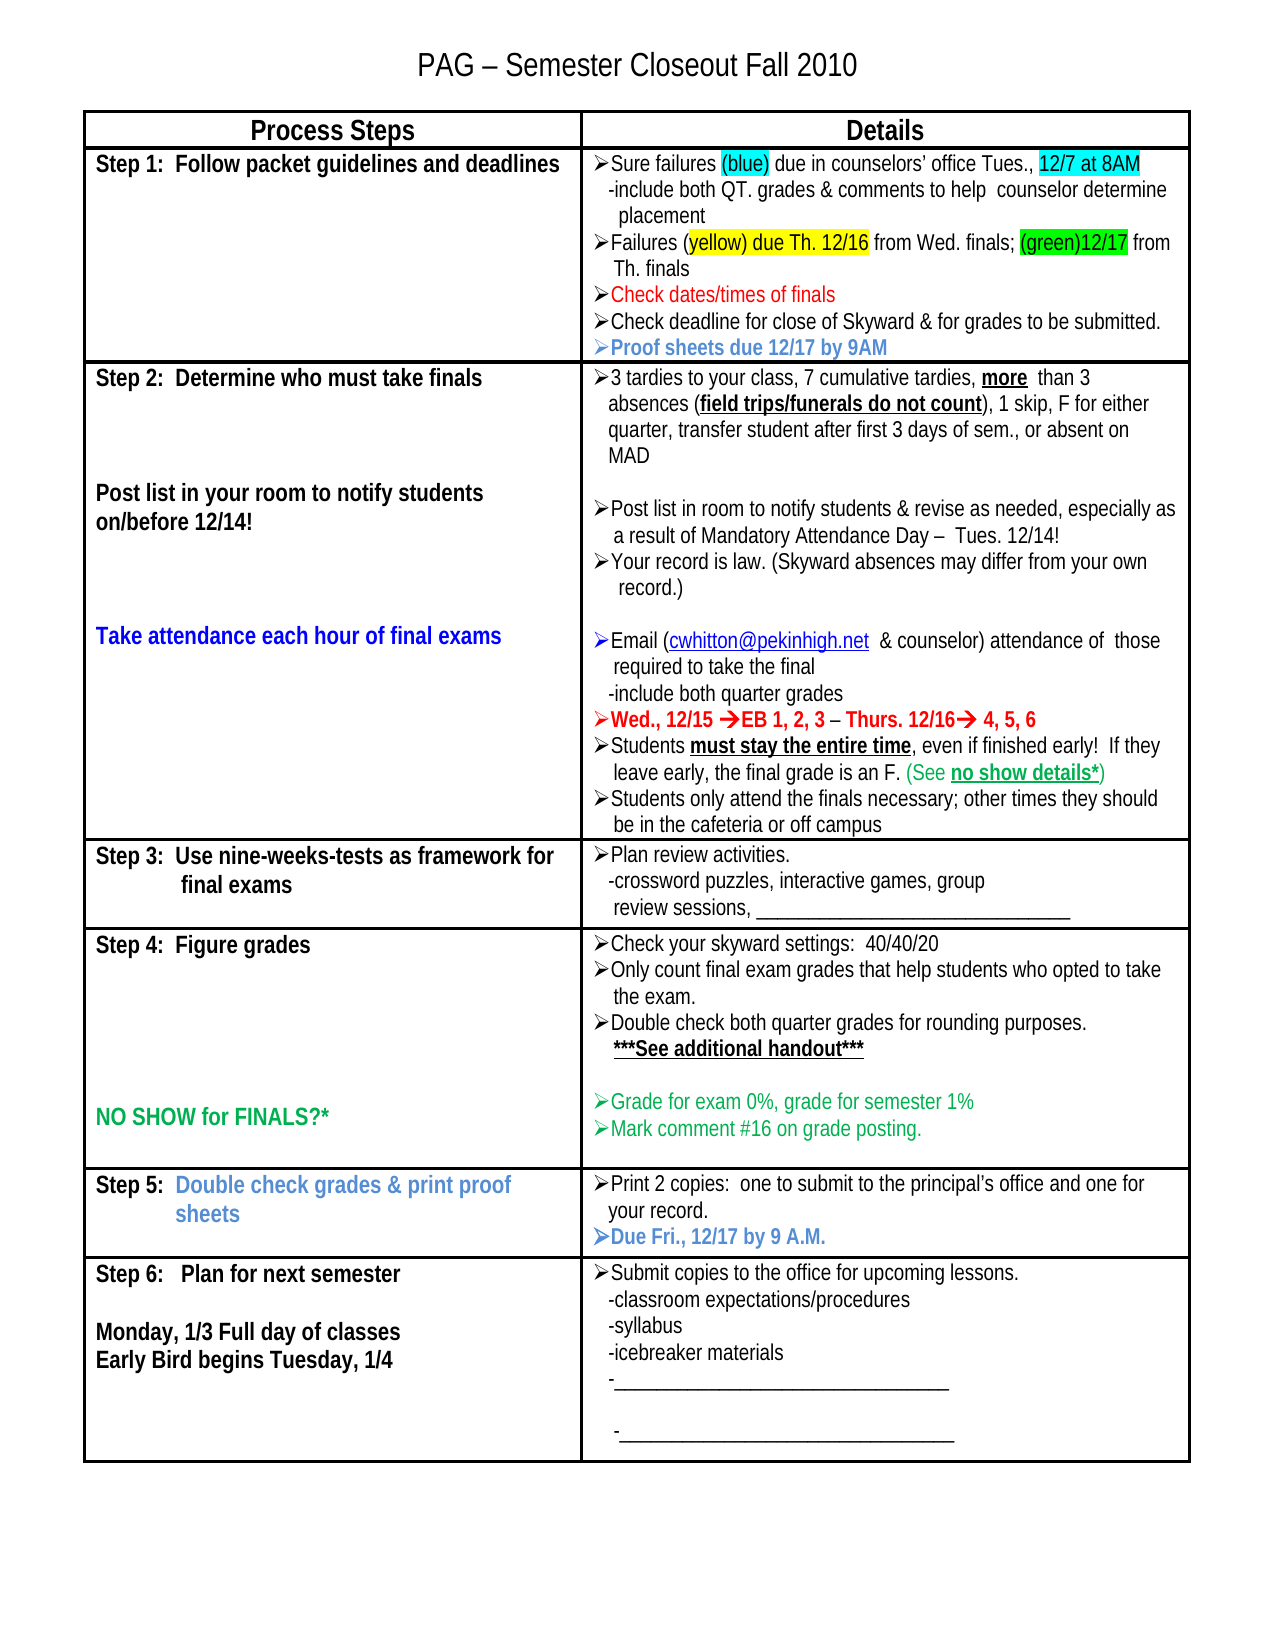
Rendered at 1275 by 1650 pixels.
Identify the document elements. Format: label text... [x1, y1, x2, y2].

table_cell Plan review activities. -crossword puzzles, interactive games, group review sessions, ______________________________ [583, 841, 1188, 927]
table_header Process Steps [86, 113, 580, 146]
table_cell Step 2: Determine who must take finals Post list in your room to notify students on/before 12/14! Take attendance each hour of final exams [86, 364, 580, 838]
table_cell Print 2 copies: one to submit to the principal’s office and one for your record. Due Fri., 12/17 by 9 A.M. [583, 1170, 1188, 1256]
table_header Details [583, 113, 1188, 146]
table_cell Sure failures (blue) due in counselors’ office Tues., 12/7 at 8AM -include both QT. grades & comments to help counselor determine placement Failures (yellow) due Th. 12/16 from Wed. finals; (green)12/17 from Th. finals Check dates/times of finals Check deadline for close of Skyward & for grades to be submitted. Proof sheets due 12/17 by 9AM [583, 150, 1188, 360]
table_cell Submit copies to the office for upcoming lessons. -classroom expectations/procedures -syllabus -icebreaker materials -________________________________ -________________________________ [583, 1259, 1188, 1460]
table_cell Step 6: Plan for next semester Monday, 1/3 Full day of classes Early Bird begins Tuesday, 1/4 [86, 1259, 580, 1460]
table_cell Check your skyward settings: 40/40/20 Only count final exam grades that help students who opted to take the exam. Double check both quarter grades for rounding purposes. ***See additional handout*** Grade for exam 0%, grade for semester 1% Mark comment #16 on grade posting. [583, 930, 1188, 1167]
text PAG – Semester Closeout Fall 2010 [75, 45, 1200, 83]
table_cell Step 5: Double check grades & print proof sheets [86, 1170, 580, 1256]
table_cell Step 3: Use nine-weeks-tests as framework for final exams [86, 841, 580, 927]
table_cell 3 tardies to your class, 7 cumulative tardies, more than 3 absences (field trips/funerals do not count), 1 skip, F for either quarter, transfer student after first 3 days of sem., or absent on MAD Post list in room to notify students & revise as needed, especially as a result of Mandatory Attendance Day – Tues. 12/14! Your record is law. (Skyward absences may differ from your own record.) Email (cwhitton@pekinhigh.net & counselor) attendance of those required to take the final -include both quarter grades Wed., 12/15 EB 1, 2, 3 – Thurs. 12/16 4, 5, 6 Students must stay the entire time, even if finished early! If they leave early, the final grade is an F. (See no show details*) Students only attend the finals necessary; other times they should be in the cafeteria or off campus [583, 364, 1188, 838]
table_cell Step 1: Follow packet guidelines and deadlines [86, 150, 580, 360]
table_cell Step 4: Figure grades NO SHOW for FINALS?* [86, 930, 580, 1167]
